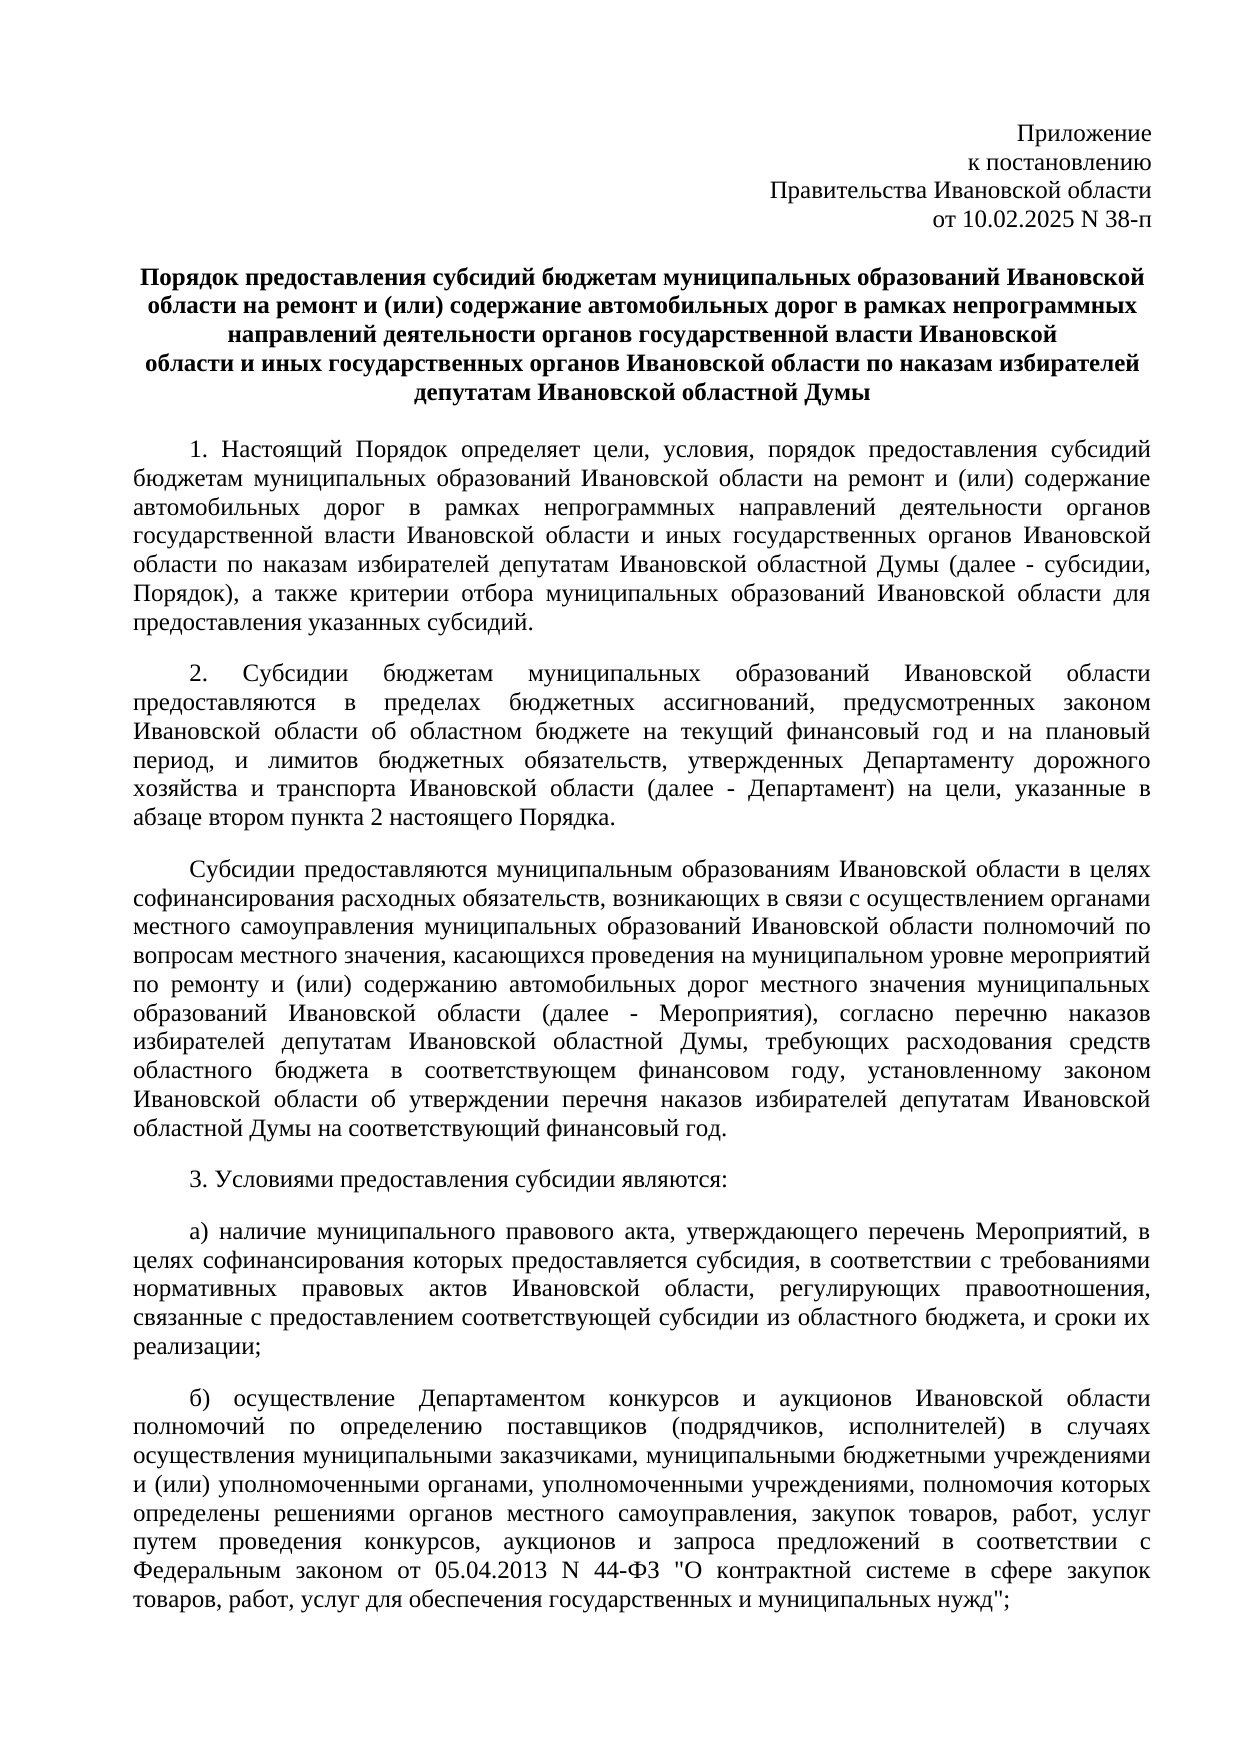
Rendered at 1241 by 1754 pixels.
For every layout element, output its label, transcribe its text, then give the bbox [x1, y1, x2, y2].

text Приложение [133, 118, 1152, 147]
text Правительства Ивановской области [133, 176, 1152, 204]
text 3. Условиями предоставления субсидии являются: [133, 1164, 1152, 1193]
text к постановлению [133, 147, 1152, 176]
text 2. Субсидии бюджетам муниципальных образований Ивановской области предоставляются в пределах бюджетных ассигнований, предусмотренных законом Ивановской области об областном бюджете на текущий финансовый год и на плановый период, и лимитов бюджетных обязательств, утвержденных Департаменту дорожного хозяйства и транспорта Ивановской области (далее - Департамент) на цели, указанные в абзаце втором пункта 2 настоящего Порядка. [133, 658, 1152, 831]
text 1. Настоящий Порядок определяет цели, условия, порядок предоставления субсидий бюджетам муниципальных образований Ивановской области на ремонт и (или) содержание автомобильных дорог в рамках непрограммных направлений деятельности органов государственной власти Ивановской области и иных государственных органов Ивановской области по наказам избирателей депутатам Ивановской областной Думы (далее - субсидии, Порядок), а также критерии отбора муниципальных образований Ивановской области для предоставления указанных субсидий. [133, 434, 1152, 636]
title области и иных государственных органов Ивановской области по наказам избирателей депутатам Ивановской областной Думы [133, 348, 1152, 406]
text а) наличие муниципального правового акта, утверждающего перечень Мероприятий, в целях софинансирования которых предоставляется субсидия, в соответствии с требованиями нормативных правовых актов Ивановской области, регулирующих правоотношения, связанные с предоставлением соответствующей субсидии из областного бюджета, и сроки их реализации; [133, 1216, 1152, 1360]
text Субсидии предоставляются муниципальным образованиям Ивановской области в целях софинансирования расходных обязательств, возникающих в связи с осуществлением органами местного самоуправления муниципальных образований Ивановской области полномочий по вопросам местного значения, касающихся проведения на муниципальном уровне мероприятий по ремонту и (или) содержанию автомобильных дорог местного значения муниципальных образований Ивановской области (далее - Мероприятия), согласно перечню наказов избирателей депутатам Ивановской областной Думы, требующих расходования средств областного бюджета в соответствующем финансовом году, установленному законом Ивановской области об утверждении перечня наказов избирателей депутатам Ивановской областной Думы на соответствующий финансовый год. [133, 854, 1152, 1141]
title Порядок предоставления субсидий бюджетам муниципальных образований Ивановской области на ремонт и (или) содержание автомобильных дорог в рамках непрограммных направлений деятельности органов государственной власти Ивановской [133, 262, 1152, 348]
text от 10.02.2025 N 38-п [133, 204, 1152, 233]
text б) осуществление Департаментом конкурсов и аукционов Ивановской области полномочий по определению поставщиков (подрядчиков, исполнителей) в случаях осуществления муниципальными заказчиками, муниципальными бюджетными учреждениями и (или) уполномоченными органами, уполномоченными учреждениями, полномочия которых определены решениями органов местного самоуправления, закупок товаров, работ, услуг путем проведения конкурсов, аукционов и запроса предложений в соответствии с Федеральным законом от 05.04.2013 N 44-ФЗ "О контрактной системе в сфере закупок товаров, работ, услуг для обеспечения государственных и муниципальных нужд"; [133, 1383, 1152, 1613]
